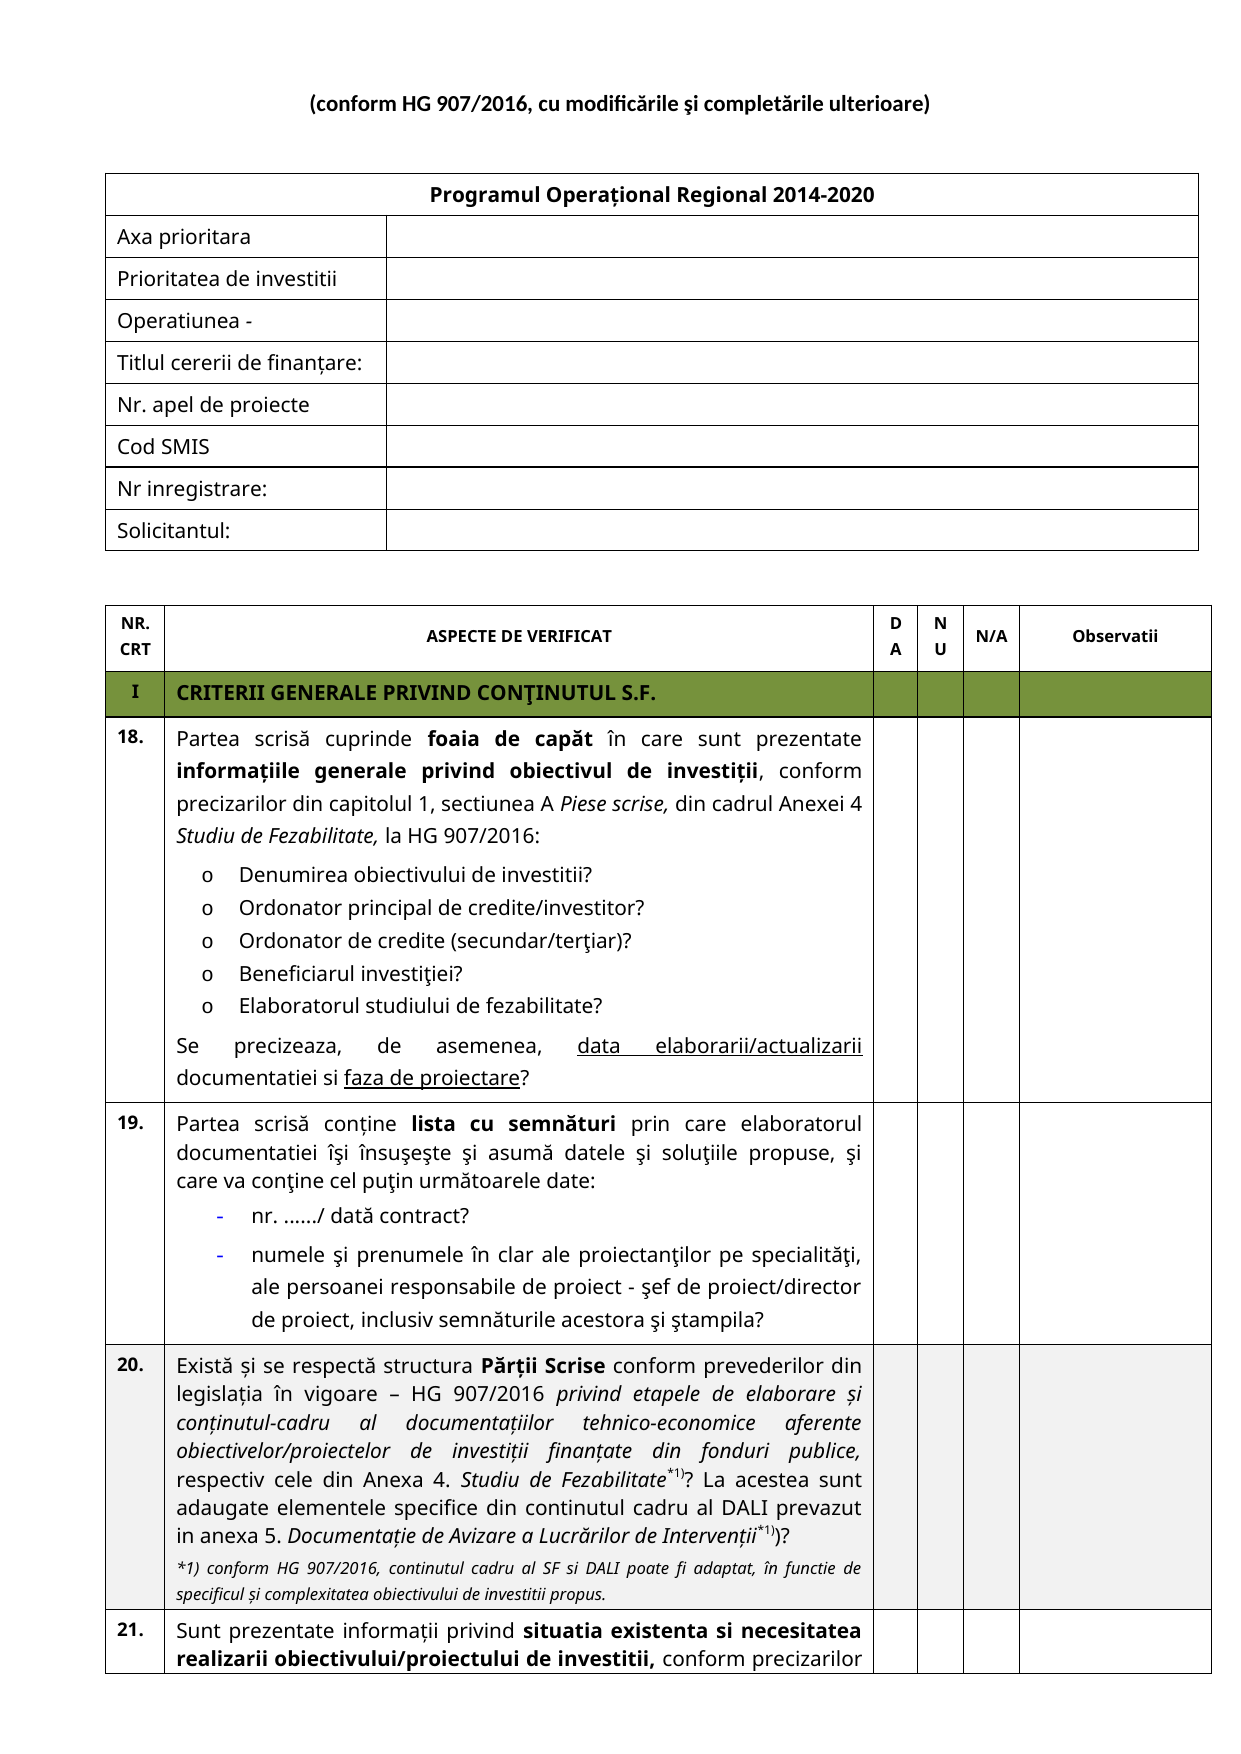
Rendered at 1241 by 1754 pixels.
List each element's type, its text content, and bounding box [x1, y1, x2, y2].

table_cell Prioritatea de investitii [106, 258, 386, 298]
table_cell [874, 718, 917, 1102]
table_cell Titlul cererii de finanţare: [106, 342, 386, 382]
table_cell [1020, 718, 1211, 1102]
table_cell Cod SMIS [106, 426, 386, 466]
table_cell [387, 258, 1198, 298]
table_cell [1020, 672, 1211, 716]
table_cell [387, 384, 1198, 424]
table_cell [918, 1103, 963, 1344]
table_cell [387, 510, 1198, 550]
table_cell Solicitantul: [106, 510, 386, 550]
table_cell [918, 672, 963, 716]
table_header Observatii [1020, 606, 1211, 671]
table_cell [387, 342, 1198, 382]
table_cell [106, 1345, 164, 1609]
table_header DA [874, 606, 917, 671]
table_cell [106, 1610, 164, 1673]
table_cell [387, 300, 1198, 341]
table_header NR. CRT [106, 606, 164, 671]
table_cell CRITERII GENERALE PRIVIND CONŢINUTUL S.F. [165, 672, 873, 716]
table_cell [387, 426, 1198, 466]
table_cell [165, 1610, 873, 1673]
table_cell [1020, 1610, 1211, 1673]
table_cell Axa prioritara [106, 216, 386, 257]
table_cell [1020, 1103, 1211, 1344]
table_cell [964, 1610, 1019, 1673]
table_header ASPECTE DE VERIFICAT [165, 606, 873, 671]
table_cell [106, 1103, 164, 1344]
table_cell [1020, 1345, 1211, 1609]
table_cell I [106, 672, 164, 716]
table_header Programul Operaţional Regional 2014-2020 [106, 174, 1198, 214]
table_cell Nr. apel de proiecte [106, 384, 386, 424]
table_cell Nr inregistrare: [106, 468, 386, 508]
table_cell [964, 1103, 1019, 1344]
table_cell [964, 672, 1019, 716]
table_cell [874, 1103, 917, 1344]
text (conform HG 907/2016, cu modificările şi completările ulterioare) [150, 89, 1090, 117]
table_cell [918, 1345, 963, 1609]
table_cell Operatiunea - [106, 300, 386, 341]
table_cell Partea scrisă cuprinde foaia de capăt în care sunt prezentate informaţiile generale privind obiectivul de investiţii, conform precizarilor din capitolul 1, sectiunea A Piese scrise, din cadrul Anexei 4 Studiu de Fezabilitate, la HG 907/2016: Denumirea obiectivului de investitii? Ordonator principal de credite/investitor? Ordonator de credite (secundar/terţiar)? Beneficiarul investiţiei? Elaboratorul studiului de fezabilitate? Se precizeaza, de asemenea, data elaborarii/actualizarii documentatiei si faza de proiectare? [165, 718, 873, 1102]
table_cell [964, 1345, 1019, 1609]
table_cell [918, 718, 963, 1102]
table_cell [387, 468, 1198, 508]
table_header NU [918, 606, 963, 671]
table_cell Există și se respectă structura Părții Scrise conform prevederilor din legislația în vigoare – HG 907/2016 privind etapele de elaborare şi conţinutul-cadru al documentaţiilor tehnico-economice aferente obiectivelor/proiectelor de investiţii finanţate din fonduri publice, respectiv cele din Anexa 4. Studiu de Fezabilitate*1)? La acestea sunt adaugate elementele specifice din continutul cadru al DALI prevazut in anexa 5. Documentaţie de Avizare a Lucrărilor de Intervenţii*1))? *1) conform HG 907/2016, continutul cadru al SF si DALI poate fi adaptat, în functie de specificul și complexitatea obiectivului de investitii propus. [165, 1345, 873, 1609]
table_cell [387, 216, 1198, 257]
table_cell [874, 1345, 917, 1609]
table_cell Partea scrisă conține lista cu semnături prin care elaboratorul documentatiei îşi însuşeşte şi asumă datele şi soluţiile propuse, şi care va conţine cel puţin următoarele date: nr. ....../ dată contract? numele şi prenumele în clar ale proiectanţilor pe specialităţi, ale persoanei responsabile de proiect - şef de proiect/director de proiect, inclusiv semnăturile acestora şi ştampila? [165, 1103, 873, 1344]
table_cell [106, 718, 164, 1102]
table_cell [918, 1610, 963, 1673]
table_cell [874, 1610, 917, 1673]
table_cell [964, 718, 1019, 1102]
table_cell [874, 672, 917, 716]
table_header N/A [964, 606, 1019, 671]
